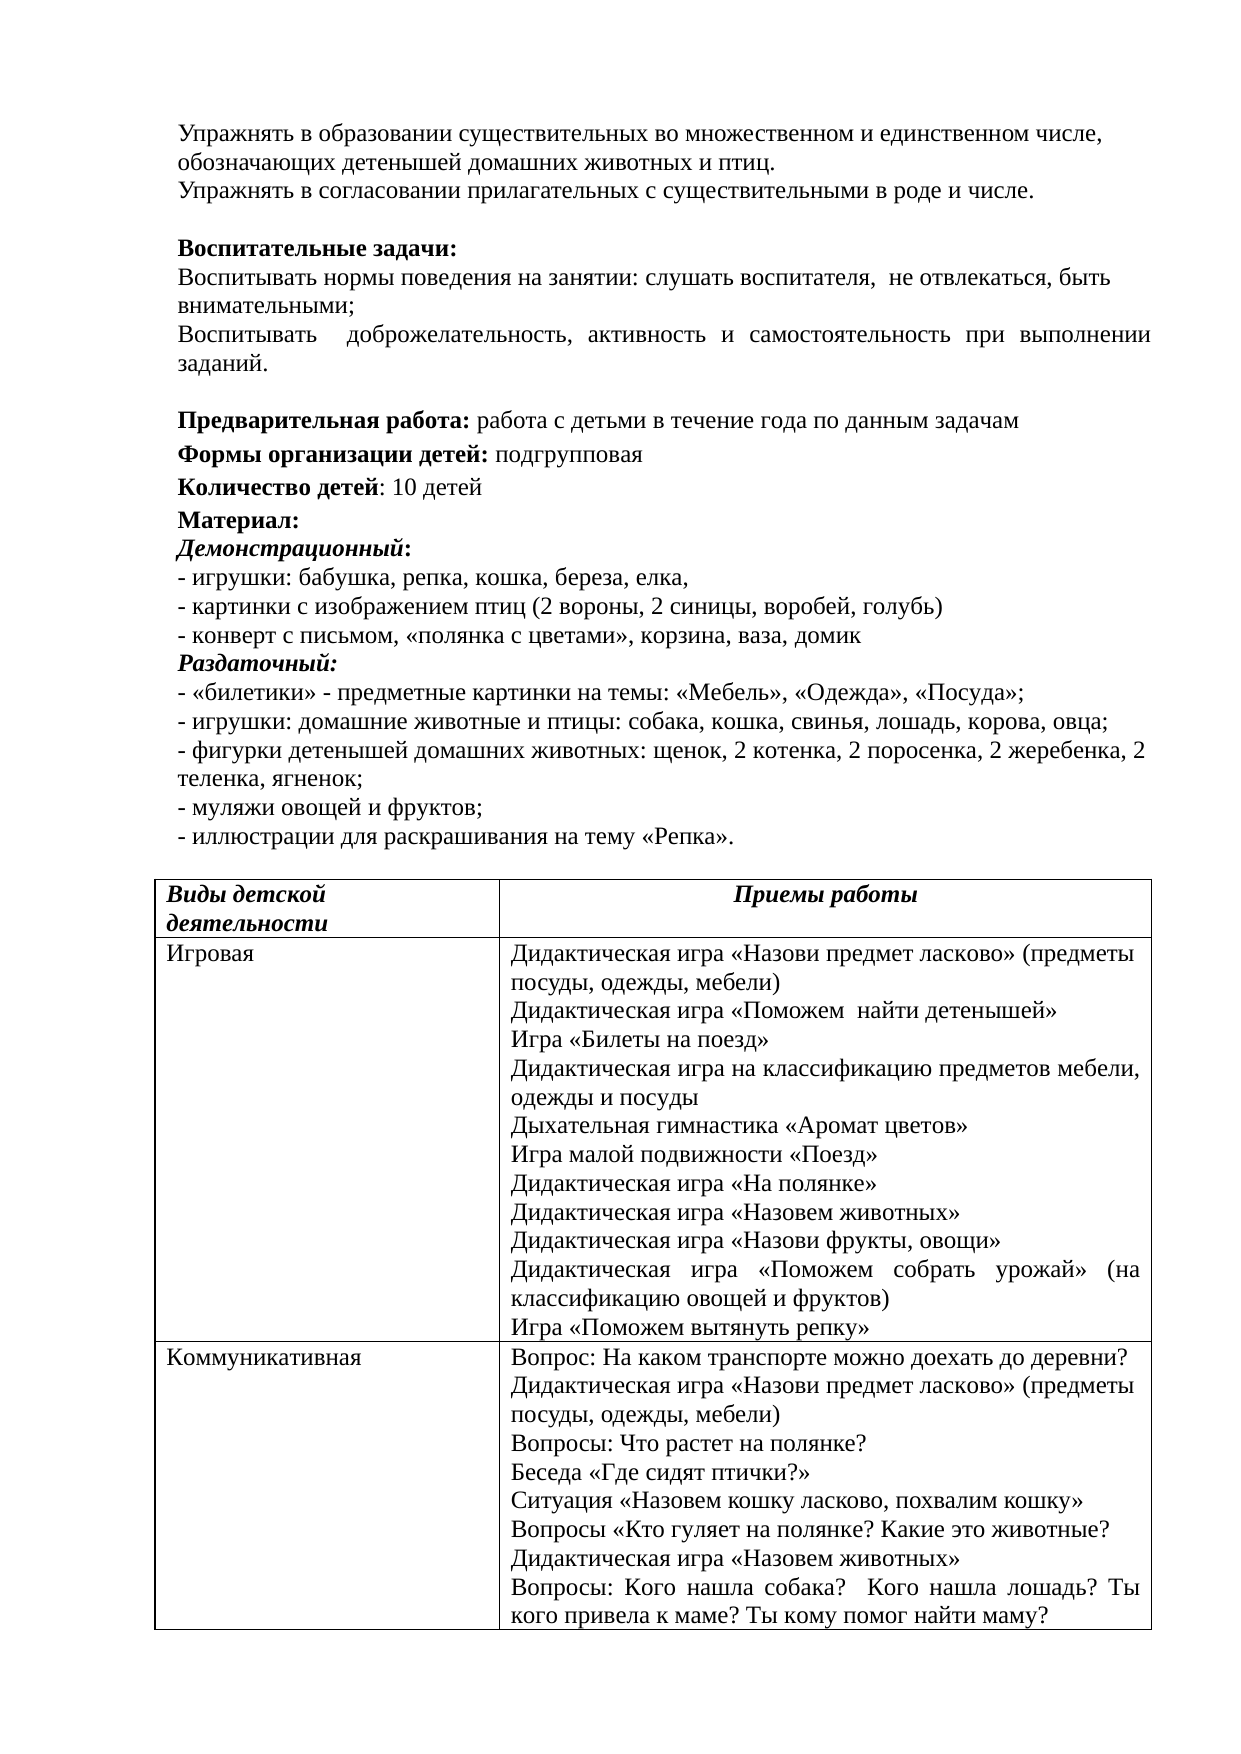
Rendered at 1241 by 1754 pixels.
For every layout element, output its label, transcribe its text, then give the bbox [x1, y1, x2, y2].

text Упражнять в согласовании прилагательных с существительными в роде и числе. [177, 176, 1152, 204]
text Воспитательные задачи: [177, 233, 1152, 262]
table_header Виды детской деятельности [156, 880, 499, 937]
text - муляжи овощей и фруктов; [177, 792, 1152, 821]
text - игрушки: бабушка, репка, кошка, береза, елка, [177, 562, 1152, 591]
text Раздаточный: [177, 648, 1152, 677]
text - конверт с письмом, «полянка с цветами», корзина, ваза, домик [177, 620, 1152, 648]
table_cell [500, 1342, 1151, 1629]
table_cell Игровая [156, 938, 499, 1341]
text - иллюстрации для раскрашивания на тему «Репка». [177, 821, 1152, 850]
text - игрушки: домашние животные и птицы: собака, кошка, свинья, лошадь, корова, овца; [177, 706, 1152, 735]
table_cell Коммуникативная [156, 1342, 499, 1629]
table_cell Дидактическая игра «Назови предмет ласково» (предметы посуды, одежды, мебели) Дидактическая игра «Поможем найти детенышей» Игра «Билеты на поезд» Дидактическая игра на классификацию предметов мебели, одежды и посуды Дыхательная гимнастика «Аромат цветов» Игра малой подвижности «Поезд» Дидактическая игра «На полянке» Дидактическая игра «Назовем животных» Дидактическая игра «Назови фрукты, овощи» Дидактическая игра «Поможем собрать урожай» (на классификацию овощей и фруктов) Игра «Поможем вытянуть репку» [500, 938, 1151, 1341]
text - фигурки детенышей домашних животных: щенок, 2 котенка, 2 поросенка, 2 жеребенка, 2 теленка, ягненок; [177, 735, 1152, 792]
text Количество детей: 10 детей [177, 472, 1152, 500]
text Демонстрационный: [177, 533, 1152, 562]
text - картинки с изображением птиц (2 вороны, 2 синицы, воробей, голубь) [177, 591, 1152, 620]
text Воспитывать нормы поведения на занятии: слушать воспитателя, не отвлекаться, быть внимательными; [177, 262, 1152, 319]
table_header Приемы работы [500, 880, 1151, 937]
text Материал: [177, 505, 1152, 533]
text Предварительная работа: работа с детьми в течение года по данным задачам [177, 406, 1152, 434]
text - «билетики» - предметные картинки на темы: «Мебель», «Одежда», «Посуда»; [177, 677, 1152, 706]
text Упражнять в образовании существительных во множественном и единственном числе, обозначающих детенышей домашних животных и птиц. [177, 118, 1152, 176]
text Воспитывать доброжелательность, активность и самостоятельность при выполнении заданий. [177, 319, 1152, 377]
text Формы организации детей: подгрупповая [177, 439, 1152, 467]
